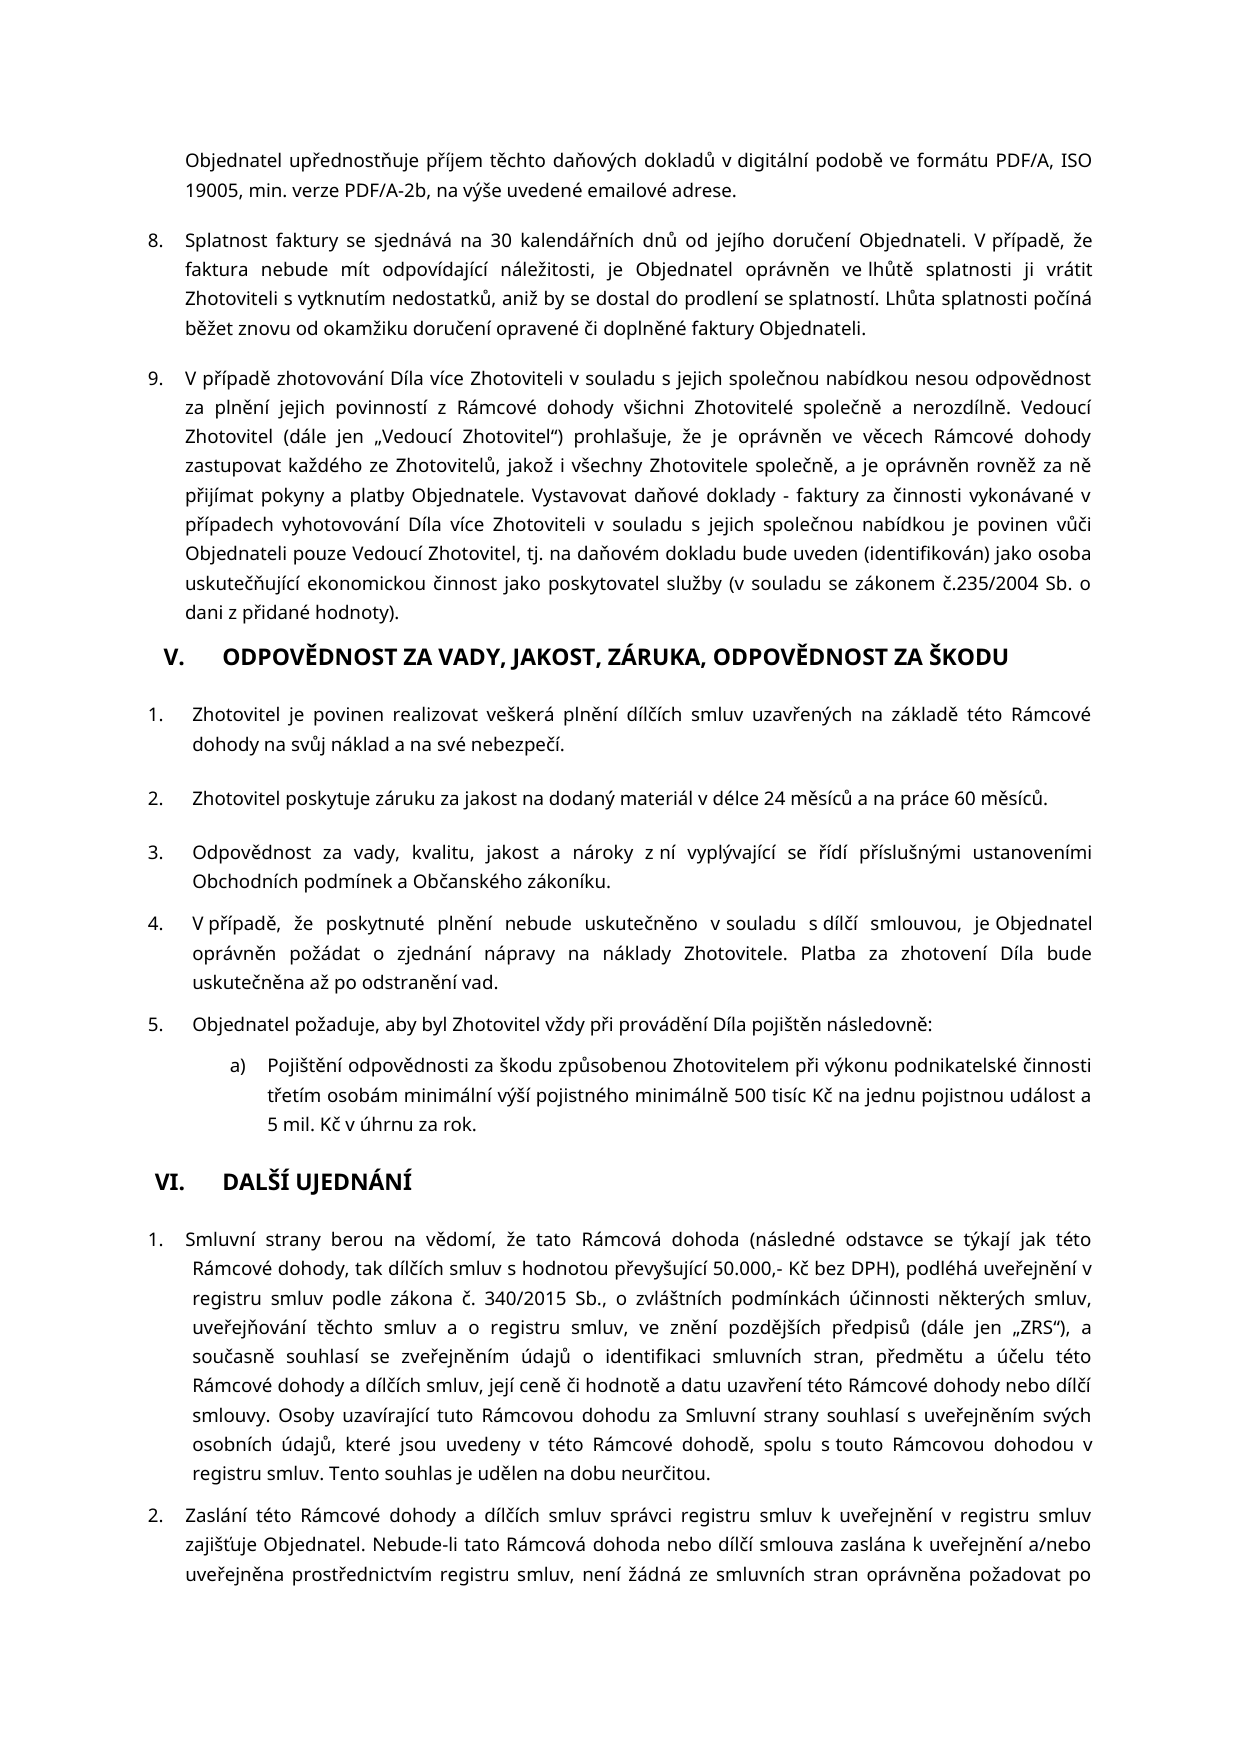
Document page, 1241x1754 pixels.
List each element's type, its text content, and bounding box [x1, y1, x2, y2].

list DALŠÍ UJEDNÁNÍ [185, 1166, 1093, 1197]
text Objednatel upřednostňuje příjem těchto daňových dokladů v digitální podobě ve formátu PDF/A, ISO 19005, min. verze PDF/A-2b, na výše uvedené emailové adrese. [185, 148, 1093, 202]
list Odpovědnost za vady, kvalitu, jakost a nároky z ní vyplývající se řídí příslušnými ustanoveními Obchodních podmínek a Občanského zákoníku. [148, 839, 1093, 894]
list Splatnost faktury se sjednává na 30 kalendářních dnů od jejího doručení Objednateli. V případě, že faktura nebude mít odpovídající náležitosti, je Objednatel oprávněn ve lhůtě splatnosti ji vrátit Zhotoviteli s vytknutím nedostatků, aniž by se dostal do prodlení se splatností. Lhůta splatnosti počíná běžet znovu od okamžiku doručení opravené či doplněné faktury Objednateli. [148, 227, 1093, 340]
list Zhotovitel poskytuje záruku za jakost na dodaný materiál v délce 24 měsíců a na práce 60 měsíců. [148, 785, 1093, 811]
list V případě zhotovování Díla více Zhotoviteli v souladu s jejich společnou nabídkou nesou odpovědnost za plnění jejich povinností z Rámcové dohody všichni Zhotovitelé společně a nerozdílně. Vedoucí Zhotovitel (dále jen „Vedoucí Zhotovitel“) prohlašuje, že je oprávněn ve věcech Rámcové dohody zastupovat každého ze Zhotovitelů, jakož i všechny Zhotovitele společně, a je oprávněn rovněž za ně přijímat pokyny a platby Objednatele. Vystavovat daňové doklady - faktury za činnosti vykonávané v případech vyhotovování Díla více Zhotoviteli v souladu s jejich společnou nabídkou je povinen vůči Objednateli pouze Vedoucí Zhotovitel, tj. na daňovém dokladu bude uveden (identifikován) jako osoba uskutečňující ekonomickou činnost jako poskytovatel služby (v souladu se zákonem č.235/2004 Sb. o dani z přidané hodnoty). [148, 365, 1093, 624]
list Zhotovitel je povinen realizovat veškerá plnění dílčích smluv uzavřených na základě této Rámcové dohody na svůj náklad a na své nebezpečí. [148, 702, 1093, 757]
list V případě, že poskytnuté plnění nebude uskutečněno v souladu s dílčí smlouvou, je Objednatel oprávněn požádat o zjednání nápravy na náklady Zhotovitele. Platba za zhotovení Díla bude uskutečněna až po odstranění vad. [148, 911, 1093, 995]
list ODPOVĚDNOST ZA VADY, JAKOST, ZÁRUKA, ODPOVĚDNOST ZA ŠKODU [185, 641, 1093, 672]
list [148, 1502, 1093, 1586]
list Smluvní strany berou na vědomí, že tato Rámcová dohoda (následné odstavce se týkají jak této Rámcové dohody, tak dílčích smluv s hodnotou převyšující 50.000,- Kč bez DPH), podléhá uveřejnění v registru smluv podle zákona č. 340/2015 Sb., o zvláštních podmínkách účinnosti některých smluv, uveřejňování těchto smluv a o registru smluv, ve znění pozdějších předpisů (dále jen „ZRS“), a současně souhlasí se zveřejněním údajů o identifikaci smluvních stran, předmětu a účelu této Rámcové dohody a dílčích smluv, její ceně či hodnotě a datu uzavření této Rámcové dohody nebo dílčí smlouvy. Osoby uzavírající tuto Rámcovou dohodu za Smluvní strany souhlasí s uveřejněním svých osobních údajů, které jsou uvedeny v této Rámcové dohodě, spolu s touto Rámcovou dohodou v registru smluv. Tento souhlas je udělen na dobu neurčitou. [148, 1226, 1093, 1486]
list Pojištění odpovědnosti za škodu způsobenou Zhotovitelem při výkonu podnikatelské činnosti třetím osobám minimální výší pojistného minimálně 500 tisíc Kč na jednu pojistnou událost a 5 mil. Kč v úhrnu za rok. [229, 1053, 1093, 1137]
list Objednatel požaduje, aby byl Zhotovitel vždy při provádění Díla pojištěn následovně: [148, 1011, 1093, 1036]
